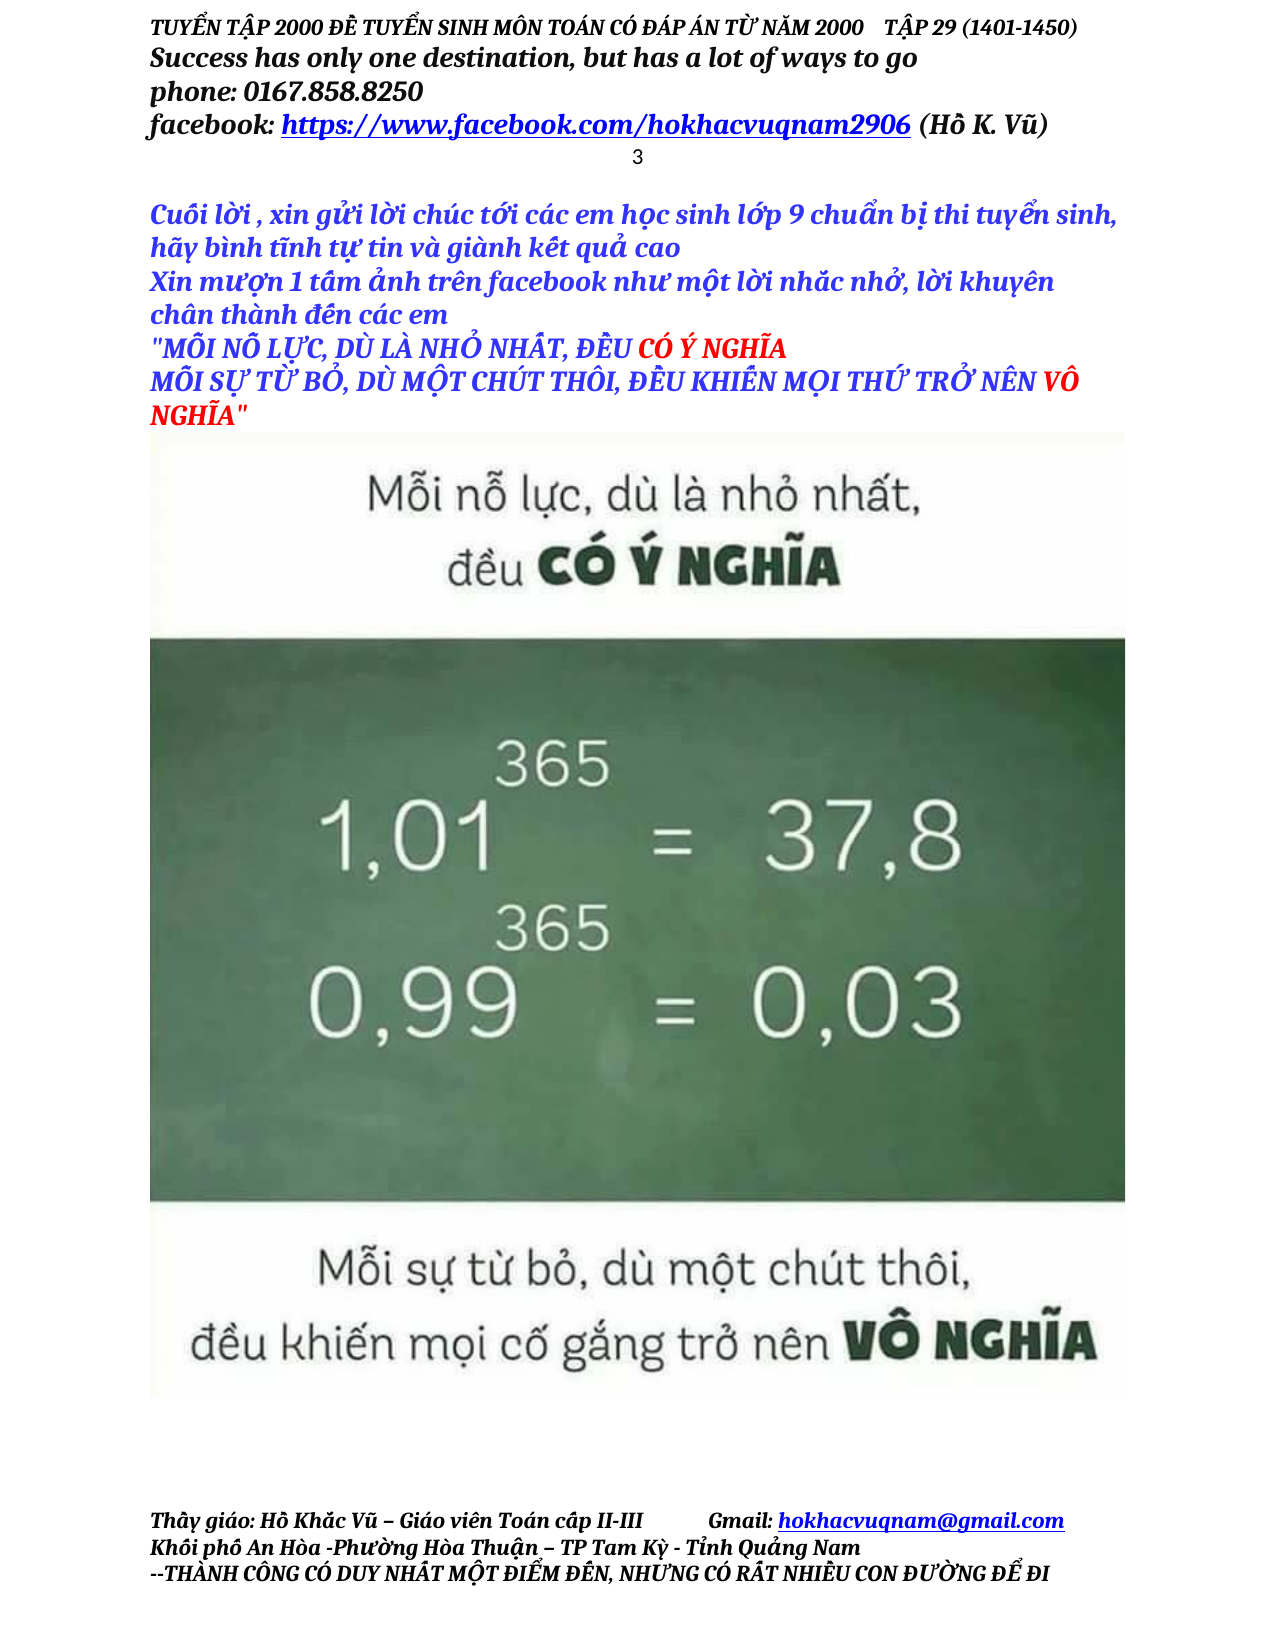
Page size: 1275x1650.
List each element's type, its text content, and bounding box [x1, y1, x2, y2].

text Xin mượn 1 tấm ảnh trên facebook như một lời nhắc nhở, lời khuyên chân thành đến các em [150, 265, 1125, 332]
text MỖI SỰ TỪ BỎ, DÙ MỘT CHÚT THÔI, ĐỀU KHIẾN MỌI THỨ TRỞ NÊN VÔ NGHĨA" [150, 366, 1125, 432]
text Cuối lời , xin gửi lời chúc tới các em học sinh lớp 9 chuẩn bị thi tuyển sinh, hãy bình tĩnh tự tin và giành kết quả cao [150, 198, 1125, 265]
text "MỖI NỖ LỰC, DÙ LÀ NHỎ NHẤT, ĐỀU CÓ Ý NGHĨA [150, 332, 1125, 366]
picture [150, 432, 1125, 1397]
